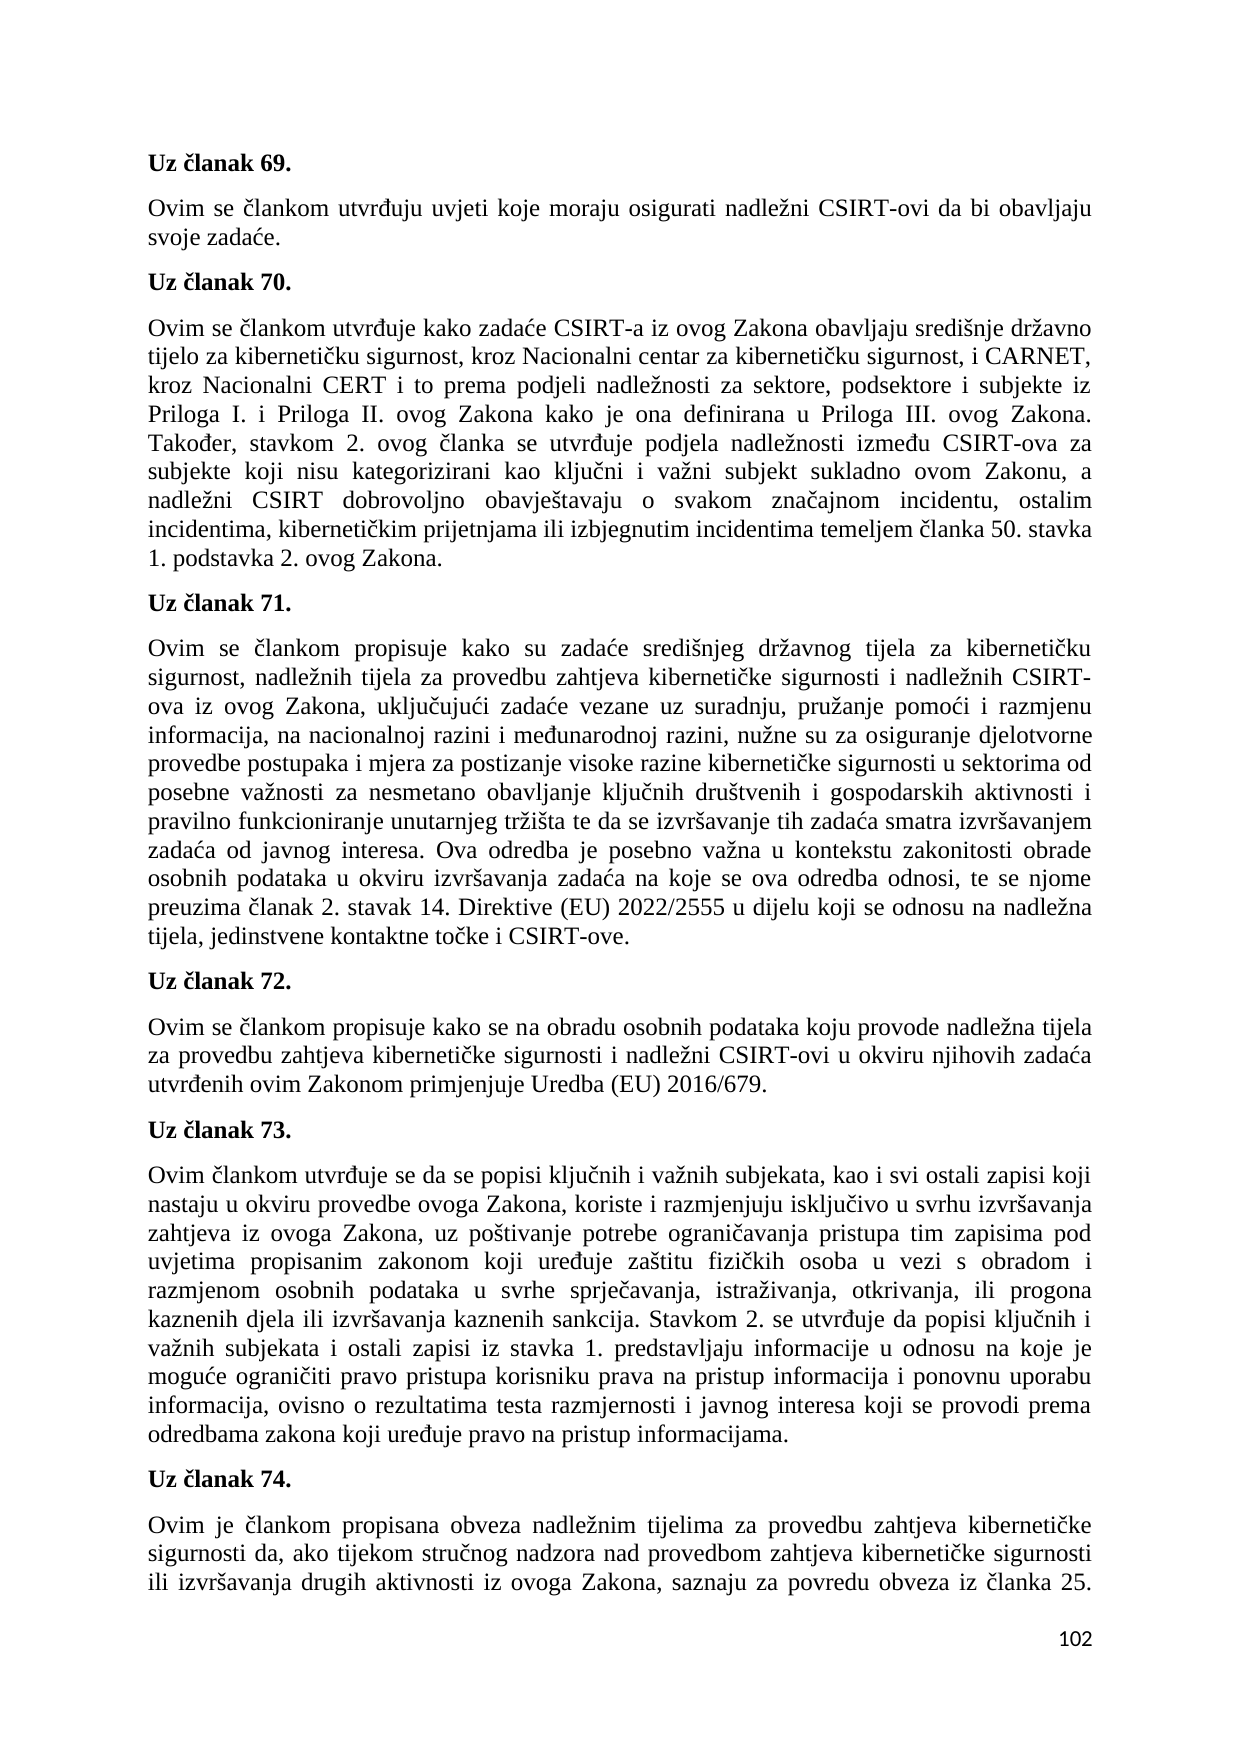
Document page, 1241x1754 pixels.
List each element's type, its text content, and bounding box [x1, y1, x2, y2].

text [148, 1510, 1093, 1596]
text Uz članak 69. [148, 148, 1093, 176]
text Ovim člankom utvrđuje se da se popisi ključnih i važnih subjekata, kao i svi ostali zapisi koji nastaju u okviru provedbe ovoga Zakona, koriste i razmjenjuju isključivo u svrhu izvršavanja zahtjeva iz ovoga Zakona, uz poštivanje potrebe ograničavanja pristupa tim zapisima pod uvjetima propisanim zakonom koji uređuje zaštitu fizičkih osoba u vezi s obradom i razmjenom osobnih podataka u svrhe sprječavanja, istraživanja, otkrivanja, ili progona kaznenih djela ili izvršavanja kaznenih sankcija. Stavkom 2. se utvrđuje da popisi ključnih i važnih subjekata i ostali zapisi iz stavka 1. predstavljaju informacije u odnosu na koje je moguće ograničiti pravo pristupa korisniku prava na pristup informacija i ponovnu uporabu informacija, ovisno o rezultatima testa razmjernosti i javnog interesa koji se provodi prema odredbama zakona koji uređuje pravo na pristup informacijama. [148, 1160, 1093, 1448]
text Uz članak 74. [148, 1464, 1093, 1493]
text Ovim se člankom propisuje kako su zadaće središnjeg državnog tijela za kibernetičku sigurnost, nadležnih tijela za provedbu zahtjeva kibernetičke sigurnosti i nadležnih CSIRT-ova iz ovog Zakona, uključujući zadaće vezane uz suradnju, pružanje pomoći i razmjenu informacija, na nacionalnoj razini i međunarodnoj razini, nužne su za osiguranje djelotvorne provedbe postupaka i mjera za postizanje visoke razine kibernetičke sigurnosti u sektorima od posebne važnosti za nesmetano obavljanje ključnih društvenih i gospodarskih aktivnosti i pravilno funkcioniranje unutarnjeg tržišta te da se izvršavanje tih zadaća smatra izvršavanjem zadaća od javnog interesa. Ova odredba je posebno važna u kontekstu zakonitosti obrade osobnih podataka u okviru izvršavanja zadaća na koje se ova odredba odnosi, te se njome preuzima članak 2. stavak 14. Direktive (EU) 2022/2555 u dijelu koji se odnosu na nadležna tijela, jedinstvene kontaktne točke i CSIRT-ove. [148, 777, 1093, 950]
text Uz članak 71. [148, 588, 1093, 617]
text Ovim se člankom propisuje kako su zadaće središnjeg državnog tijela za kibernetičku sigurnost, nadležnih tijela za provedbu zahtjeva kibernetičke sigurnosti i nadležnih CSIRT-ova iz ovog Zakona, uključujući zadaće vezane uz suradnju, pružanje pomoći i razmjenu informacija, na nacionalnoj razini i međunarodnoj razini, nužne su za osiguranje djelotvorne provedbe postupaka i mjera za postizanje visoke razine kibernetičke sigurnosti u sektorima od posebne važnosti za nesmetano obavljanje ključnih društvenih i gospodarskih aktivnosti i pravilno funkcioniranje unutarnjeg tržišta te da se izvršavanje tih zadaća smatra izvršavanjem zadaća od javnog interesa. Ova odredba je posebno važna u kontekstu zakonitosti obrade osobnih podataka u okviru izvršavanja zadaća na koje se ova odredba odnosi, te se njome preuzima članak 2. stavak 14. Direktive (EU) 2022/2555 u dijelu koji se odnosu na nadležna tijela, jedinstvene kontaktne točke i CSIRT-ove. [148, 633, 1093, 749]
text Ovim se člankom utvrđuje kako zadaće CSIRT-a iz ovog Zakona obavljaju središnje državno tijelo za kibernetičku sigurnost, kroz Nacionalni centar za kibernetičku sigurnost, i CARNET, kroz Nacionalni CERT i to prema podjeli nadležnosti za sektore, podsektore i subjekte iz Priloga I. i Priloga II. ovog Zakona kako je ona definirana u Priloga III. ovog Zakona. Također, stavkom 2. ovog članka se utvrđuje podjela nadležnosti između CSIRT-ova za subjekte koji nisu kategorizirani kao ključni i važni subjekt sukladno ovom Zakonu, a nadležni CSIRT dobrovoljno obavještavaju o svakom značajnom incidentu, ostalim incidentima, kibernetičkim prijetnjama ili izbjegnutim incidentima temeljem članka 50. stavka 1. podstavka 2. ovog Zakona. [148, 313, 1093, 571]
text Ovim se člankom propisuje kako se na obradu osobnih podataka koju provode nadležna tijela za provedbu zahtjeva kibernetičke sigurnosti i nadležni CSIRT-ovi u okviru njihovih zadaća utvrđenih ovim Zakonom primjenjuje Uredba (EU) 2016/679. [148, 1012, 1093, 1098]
text Ovim se člankom utvrđuju uvjeti koje moraju osigurati nadležni CSIRT-ovi da bi obavljaju svoje zadaće. [148, 193, 1093, 251]
text Uz članak 73. [148, 1115, 1093, 1143]
text Uz članak 72. [148, 966, 1093, 995]
text Uz članak 70. [148, 267, 1093, 296]
